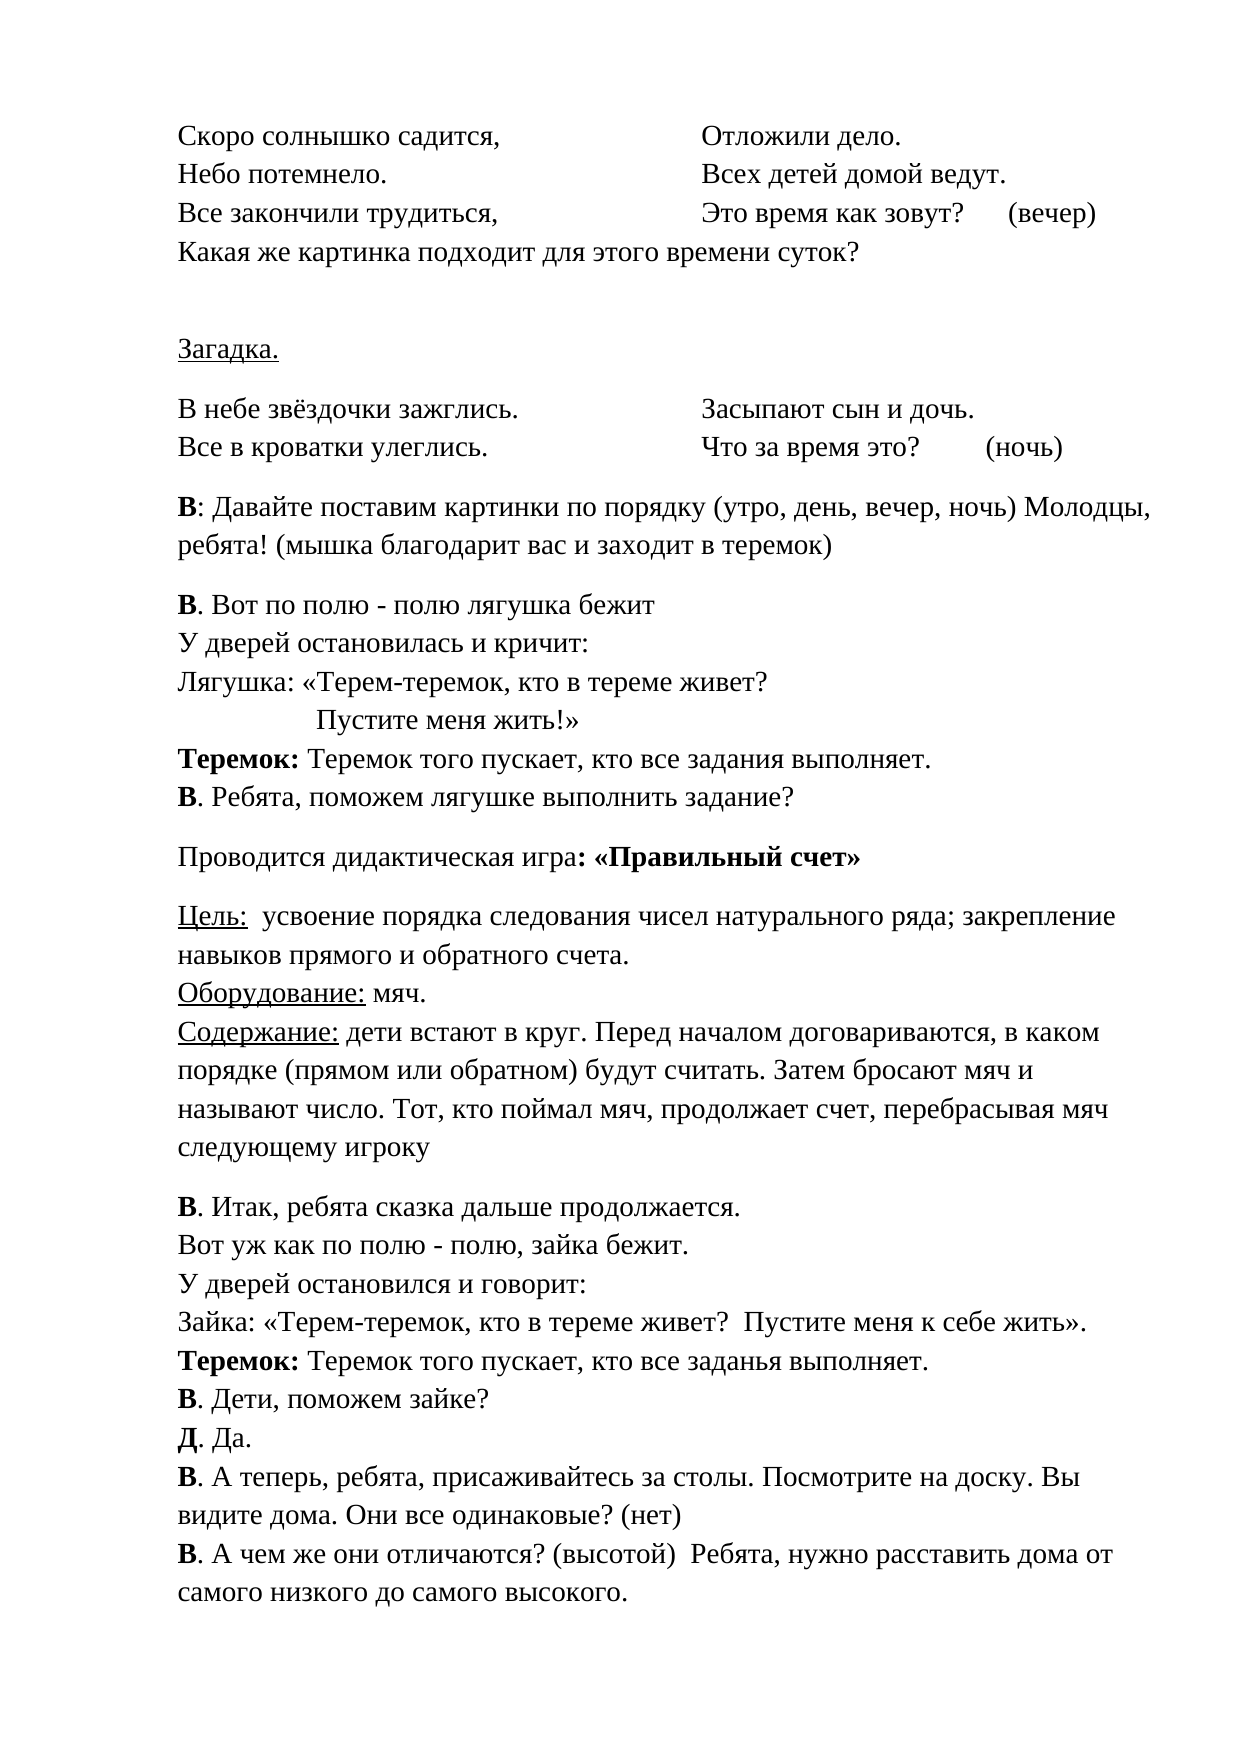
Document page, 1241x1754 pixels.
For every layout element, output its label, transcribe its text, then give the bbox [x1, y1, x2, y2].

text В небе звёздочки зажглись. Все в кроватки улеглись. Засыпают сын и дочь. Что за время это? (ночь) [177, 391, 627, 463]
text В: Давайте поставим картинки по порядку (утро, день, вечер, ночь) Молодцы, ребята! (мышка благодарит вас и заходит в теремок) [177, 489, 1152, 561]
text Какая же картинка подходит для этого времени суток? [177, 234, 1152, 267]
text Цель: усвоение порядка следования чисел натурального ряда; закрепление навыков прямого и обратного счета. Оборудование: мяч. Содержание: дети встают в круг. Перед началом договариваются, в каком порядке (прямом или обратном) будут считать. Затем бросают мяч и называют число. Тот, кто поймал мяч, продолжает счет, перебрасывая мяч следующему игроку [177, 898, 1152, 1163]
text Отложили дело. [701, 118, 1152, 152]
text Зайка: «Терем-теремок, кто в тереме живет? Пустите меня к себе жить». Теремок: Теремок того пускает, кто все заданья выполняет. В. Дети, поможем зайке? Д. Да. В. А теперь, ребята, присаживайтесь за столы. Посмотрите на доску. Вы видите дома. Они все одинаковые? (нет) В. А чем же они отличаются? (высотой) Ребята, нужно расставить дома от самого низкого до самого высокого. [177, 1304, 1152, 1608]
text Всех детей домой ведут. Это время как зовут? (вечер) [701, 157, 1152, 229]
text В. Вот по полю - полю лягушка бежит У дверей остановилась и кричит: Лягушка: «Терем-теремок, кто в тереме живет? [177, 587, 1152, 697]
text Скоро солнышко садится, Небо потемнело. Все закончили трудиться, [177, 118, 627, 229]
text В. Итак, ребята сказка дальше продолжается. Вот уж как по полю - полю, зайка бежит. У дверей остановился и говорит: [177, 1189, 1152, 1299]
text Пустите меня жить!» Теремок: Теремок того пускает, кто все задания выполняет. В. Ребята, поможем лягушке выполнить задание? [177, 702, 1152, 813]
text Проводится дидактическая игра: «Правильный счет» [177, 839, 1152, 872]
text Загадка. [177, 332, 1152, 365]
text В небе звёздочки зажглись. Все в кроватки улеглись. Засыпают сын и дочь. Что за время это? (ночь) [701, 391, 1152, 463]
